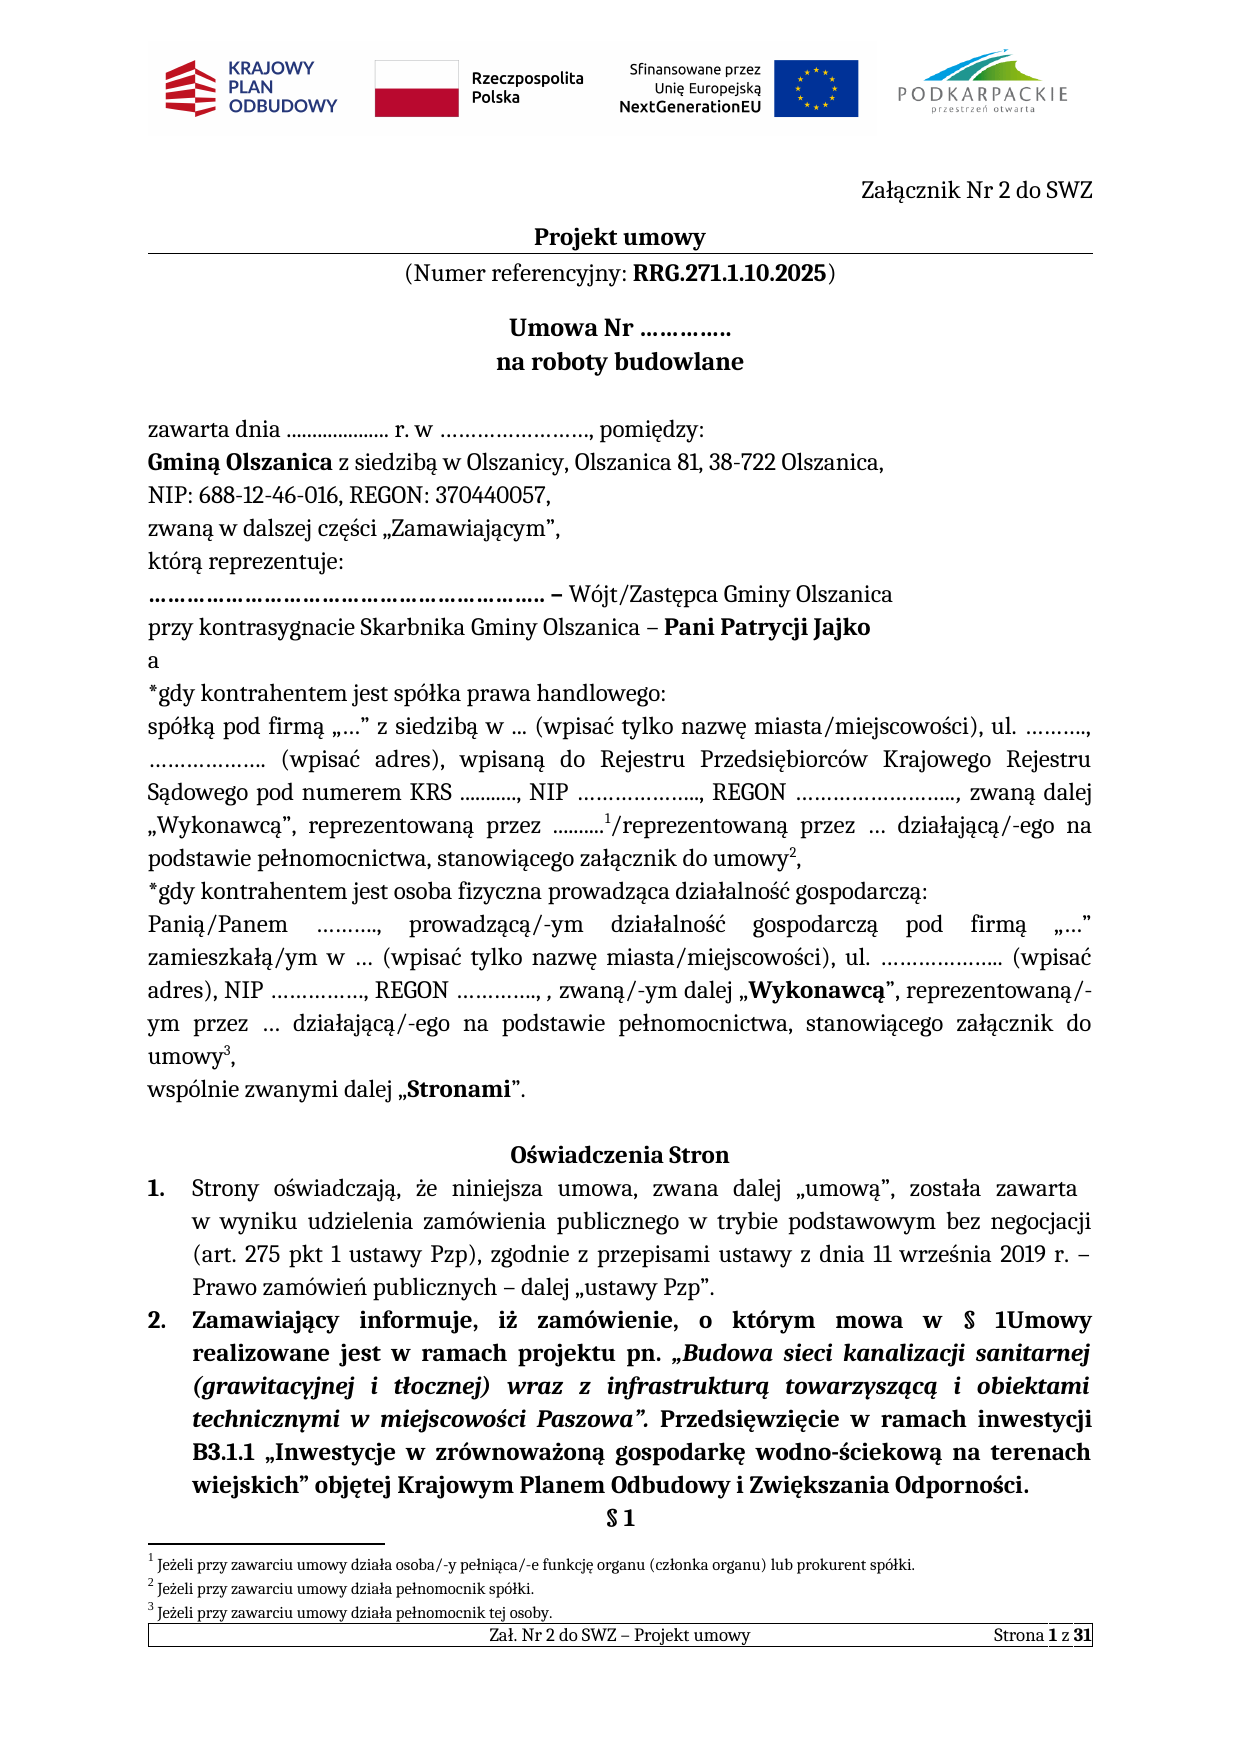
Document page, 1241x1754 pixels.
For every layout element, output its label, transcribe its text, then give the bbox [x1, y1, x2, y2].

text …………………………………………………….. – Wójt/Zastępca Gminy Olszanica [148, 580, 1093, 608]
text Załącznik Nr 2 do SWZ [148, 176, 1093, 204]
text (Numer referencyjny: RRG.271.1.10.2025) [148, 259, 1093, 287]
text *gdy kontrahentem jest osoba fizyczna prowadząca działalność gospodarczą: [148, 877, 1093, 906]
text Panią/Panem ………., prowadzącą/-ym działalność gospodarczą pod firmą „…” zamieszkałą/ym w … (wpisać tylko nazwę miasta/miejscowości), ul. ……………….. (wpisać adres), NIP ……………, REGON …………., , zwaną/-ym dalej „Wykonawcą”, reprezentowaną/-ym przez … działającą/-ego na podstawie pełnomocnictwa, stanowiącego załącznik do umowy, [148, 910, 1093, 1071]
text § 1 [148, 1504, 1093, 1533]
text Projekt umowy [148, 223, 1093, 253]
text NIP: 688-12-46-016, REGON: 370440057, [148, 481, 1093, 509]
list Strony oświadczają, że niniejsza umowa, zwana dalej „umową”, została zawarta w wyniku udzielenia zamówienia publicznego w trybie podstawowym bez negocjacji (art. 275 pkt 1 ustawy Pzp), zgodnie z przepisami ustawy z dnia 11 września 2019 r. – Prawo zamówień publicznych – dalej „ustawy Pzp”. [148, 1174, 1093, 1302]
text *gdy kontrahentem jest spółka prawa handlowego: [148, 679, 1093, 707]
text Umowa Nr ………….. [148, 313, 1093, 343]
text a [148, 646, 1093, 674]
text zwaną w dalszej części „Zamawiającym”, [148, 514, 1093, 542]
text którą reprezentuje: [148, 547, 1093, 575]
text spółką pod firmą „…” z siedzibą w ... (wpisać tylko nazwę miasta/miejscowości), ul. ………., ………………. (wpisać adres), wpisaną do Rejestru Przedsiębiorców Krajowego Rejestru Sądowego pod numerem KRS ..........., NIP ……………….., REGON …………………….., zwaną dalej „Wykonawcą”, reprezentowaną przez ........../reprezentowaną przez … działającą/-ego na podstawie pełnomocnictwa, stanowiącego załącznik do umowy, [148, 712, 1093, 873]
text Oświadczenia Stron [148, 1141, 1093, 1170]
text wspólnie zwanymi dalej „Stronami”. [148, 1075, 1093, 1104]
text Gminą Olszanica z siedzibą w Olszanicy, Olszanica 81, 38-722 Olszanica, [148, 448, 1093, 476]
text na roboty budowlane [148, 347, 1093, 377]
text zawarta dnia .................... r. w ……………………, pomiędzy: [148, 414, 1093, 443]
text przy kontrasygnacie Skarbnika Gminy Olszanica – Pani Patrycji Jajko [148, 613, 1093, 641]
picture [147, 27, 1089, 136]
list Zamawiający informuje, iż zamówienie, o którym mowa w § 1Umowy realizowane jest w ramach projektu pn. „Budowa sieci kanalizacji sanitarnej (grawitacyjnej i tłocznej) wraz z infrastrukturą towarzyszącą i obiektami technicznymi w miejscowości Paszowa”. Przedsięwzięcie w ramach inwestycji B3.1.1 „Inwestycje w zrównoważoną gospodarkę wodno-ściekową na terenach wiejskich” objętej Krajowym Planem Odbudowy i Zwiększania Odporności. [148, 1306, 1093, 1500]
